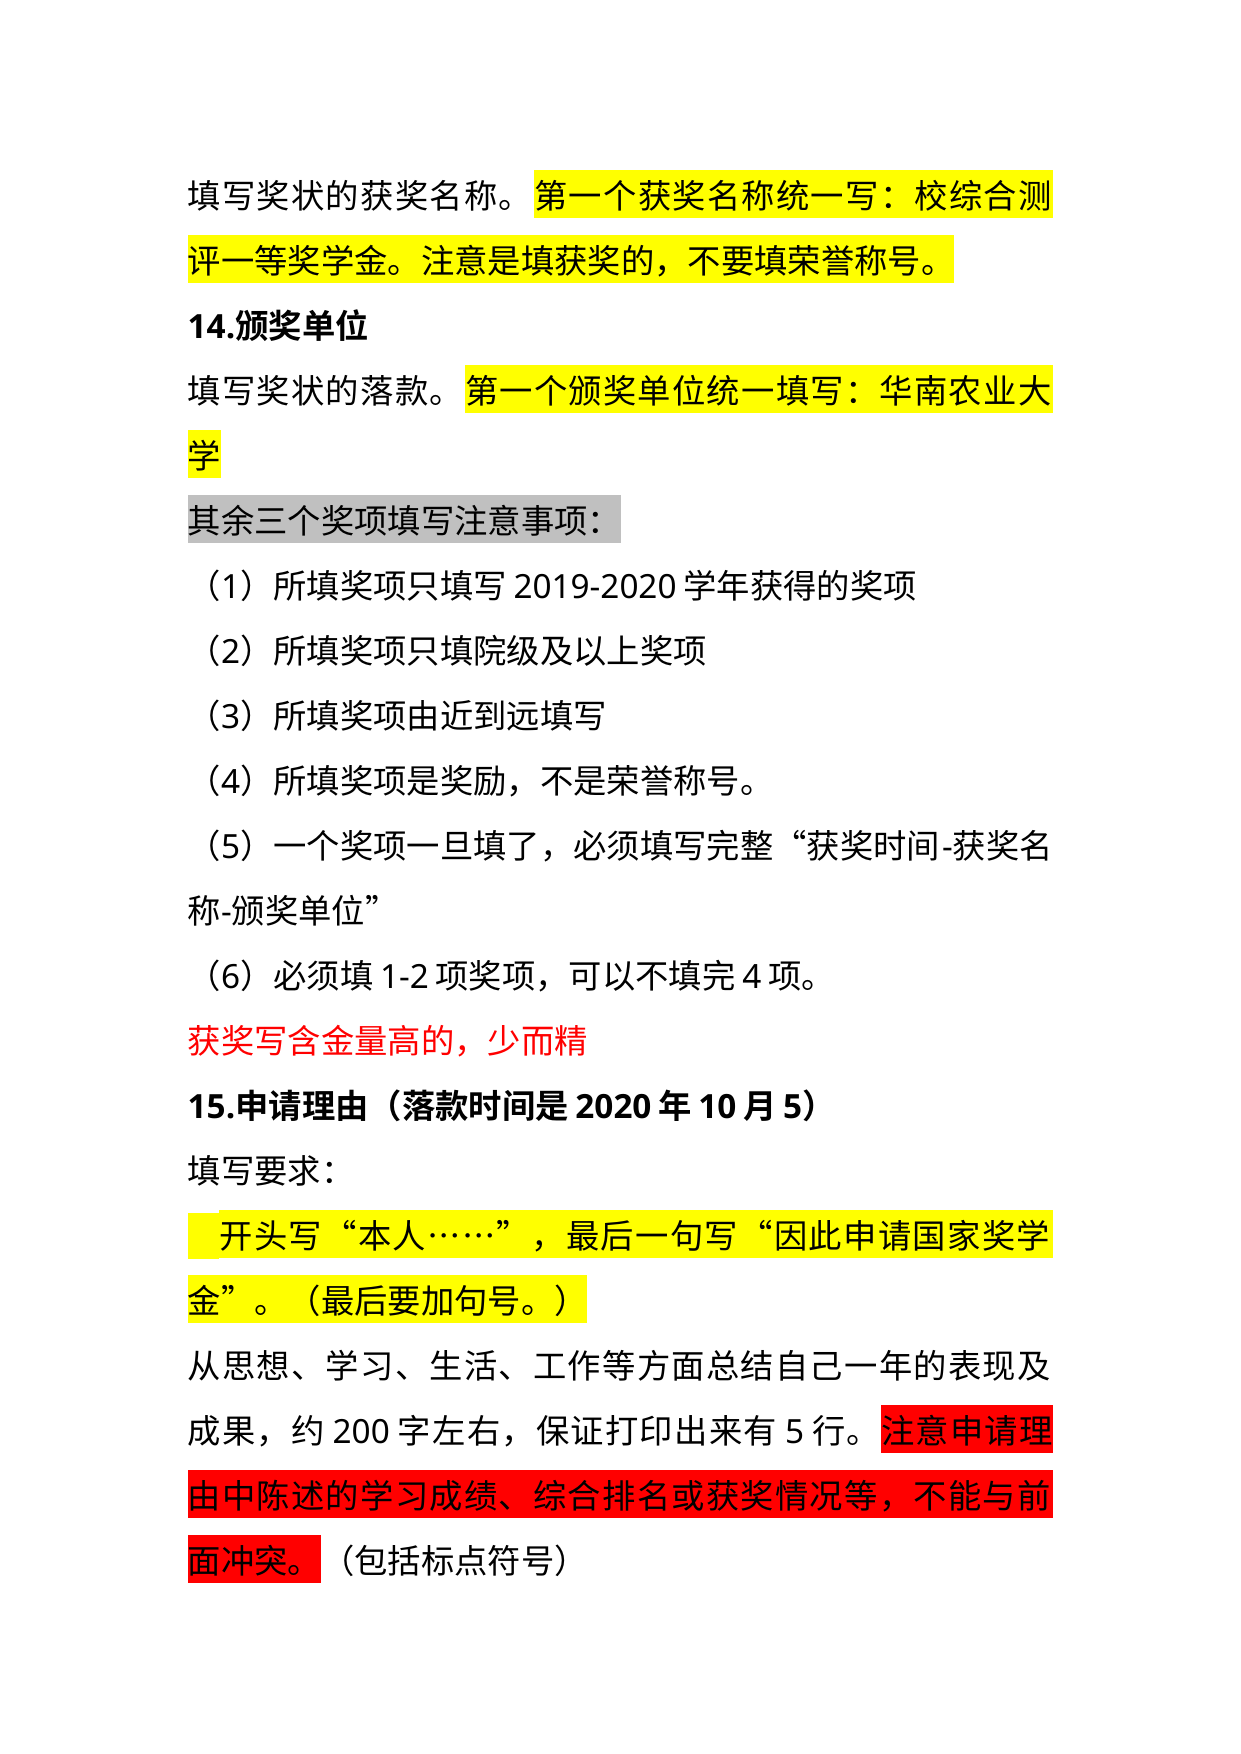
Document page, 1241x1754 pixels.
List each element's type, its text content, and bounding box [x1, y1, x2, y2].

list 所填奖项是奖励，不是荣誉称号。 [187, 747, 1053, 812]
text 获奖写含金量高的，少而精 [187, 1007, 1053, 1072]
list 所填奖项由近到远填写 [187, 682, 1053, 747]
text 开头写“本人……”，最后一句写“因此申请国家奖学金”。（最后要加句号。） [187, 1202, 1053, 1332]
list 必须填1-2项奖项，可以不填完4项。 [187, 942, 1053, 1007]
text 其余三个奖项填写注意事项： [187, 487, 1053, 552]
text 填写要求： [187, 1137, 1053, 1202]
text 15.申请理由（落款时间是2020年10月5） [187, 1072, 1053, 1137]
list 所填奖项只填写2019-2020学年获得的奖项 [187, 552, 1053, 617]
text 14.颁奖单位 [187, 292, 1053, 357]
text 填写奖状的获奖名称。第一个获奖名称统一写：校综合测评一等奖学金。注意是填获奖的，不要填荣誉称号。 [187, 162, 1053, 292]
list 一个奖项一旦填了，必须填写完整“获奖时间-获奖名称-颁奖单位” [187, 812, 1053, 942]
list 所填奖项只填院级及以上奖项 [187, 617, 1053, 682]
text 填写奖状的落款。第一个颁奖单位统一填写：华南农业大学 [187, 357, 1053, 487]
text 从思想、学习、生活、工作等方面总结自己一年的表现及成果，约200字左右，保证打印出来有5行。注意申请理由中陈述的学习成绩、综合排名或获奖情况等，不能与前面冲突。（包括标点符号） [187, 1332, 1053, 1592]
